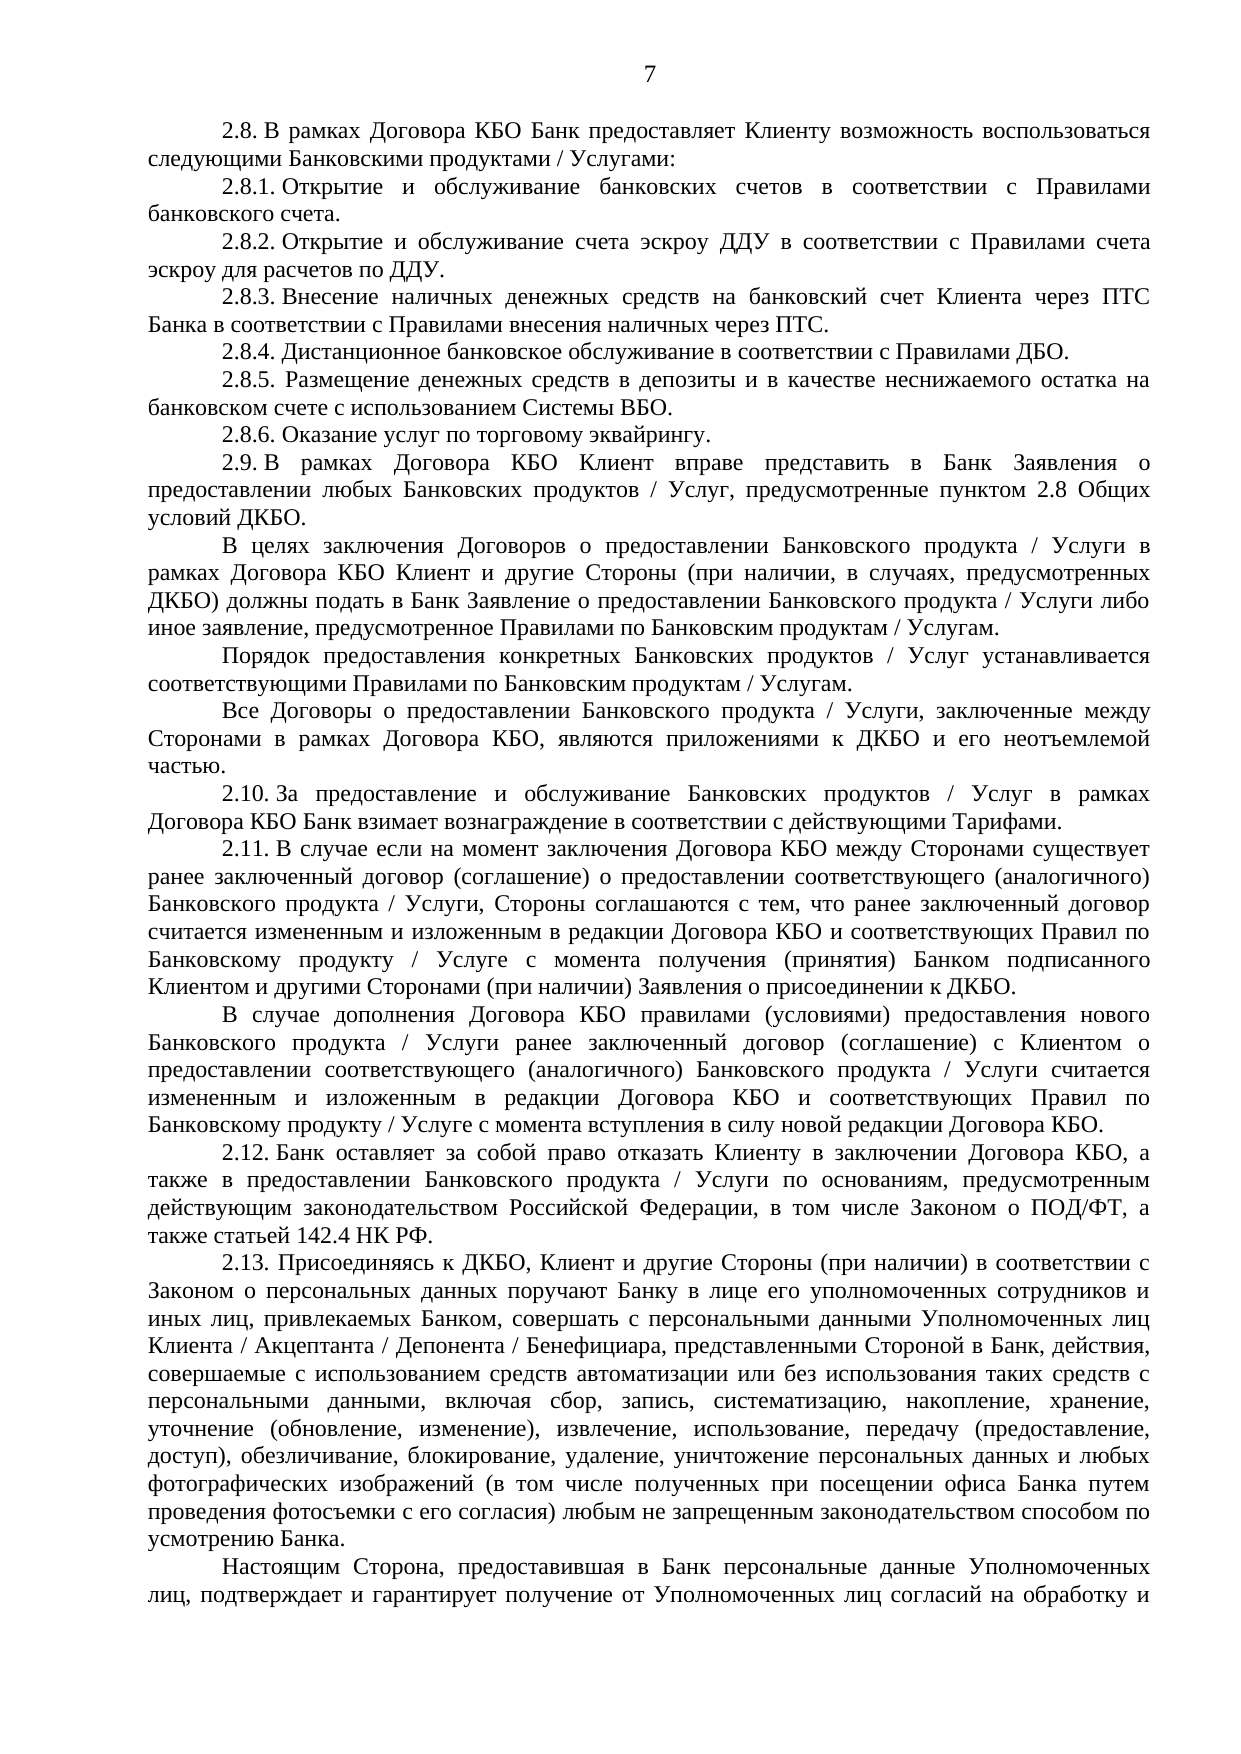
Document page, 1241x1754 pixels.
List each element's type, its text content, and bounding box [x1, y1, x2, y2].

text 2.10. За предоставление и обслуживание Банковских продуктов / Услуг в рамках Договора КБО Банк взимает вознаграждение в соответствии с действующими Тарифами. [148, 779, 1152, 834]
text 2.11. В случае если на момент заключения Договора КБО между Сторонами существует ранее заключенный договор (соглашение) о предоставлении соответствующего (аналогичного) Банковского продукта / Услуги, Стороны соглашаются с тем, что ранее заключенный договор считается измененным и изложенным в редакции Договора КБО и соответствующих Правил по Банковскому продукту / Услуге с момента получения (принятия) Банком подписанного Клиентом и другими Сторонами (при наличии) Заявления о присоединении к ДКБО. [148, 834, 1152, 1000]
text 2.8.1. Открытие и обслуживание банковских счетов в соответствии с Правилами банковского счета. [148, 172, 1152, 227]
text В целях заключения Договоров о предоставлении Банковского продукта / Услуги в рамках Договора КБО Клиент и другие Стороны (при наличии, в случаях, предусмотренных ДКБО) должны подать в Банк Заявление о предоставлении Банковского продукта / Услуги либо иное заявление, предусмотренное Правилами по Банковским продуктам / Услугам. [148, 531, 1152, 641]
text 2.13. Присоединяясь к ДКБО, Клиент и другие Стороны (при наличии) в соответствии с Законом о персональных данных поручают Банку в лице его уполномоченных сотрудников и иных лиц, привлекаемых Банком, совершать с персональными данными Уполномоченных лиц Клиента / Акцептанта / Депонента / Бенефициара, представленными Стороной в Банк, действия, совершаемые с использованием средств автоматизации или без использования таких средств с персональными данными, включая сбор, запись, систематизацию, накопление, хранение, уточнение (обновление, изменение), извлечение, использование, передачу (предоставление, доступ), обезличивание, блокирование, удаление, уничтожение персональных данных и любых фотографических изображений (в том числе полученных при посещении офиса Банка путем проведения фотосъемки с его согласия) любым не запрещенным законодательством способом по усмотрению Банка. [148, 1248, 1152, 1552]
text 2.12. Банк оставляет за собой право отказать Клиенту в заключении Договора КБО, а также в предоставлении Банковского продукта / Услуги по основаниям, предусмотренным действующим законодательством Российской Федерации, в том числе Законом о ПОД/ФТ, а также статьей 142.4 НК РФ. [148, 1138, 1152, 1248]
text 2.8.2. Открытие и обслуживание счета эскроу ДДУ в соответствии с Правилами счета эскроу для расчетов по ДДУ. [148, 227, 1152, 282]
text 2.9. В рамках Договора КБО Клиент вправе представить в Банк Заявления о предоставлении любых Банковских продуктов / Услуг, предусмотренные пунктом 2.8 Общих условий ДКБО. [148, 448, 1152, 531]
text В случае дополнения Договора КБО правилами (условиями) предоставления нового Банковского продукта / Услуги ранее заключенный договор (соглашение) с Клиентом о предоставлении соответствующего (аналогичного) Банковского продукта / Услуги считается измененным и изложенным в редакции Договора КБО и соответствующих Правил по Банковскому продукту / Услуге с момента вступления в силу новой редакции Договора КБО. [148, 1000, 1152, 1138]
text Порядок предоставления конкретных Банковских продуктов / Услуг устанавливается соответствующими Правилами по Банковским продуктам / Услугам. [148, 641, 1152, 696]
text 2.8. В рамках Договора КБО Банк предоставляет Клиенту возможность воспользоваться следующими Банковскими продуктами / Услугами: [148, 117, 1152, 172]
text Все Договоры о предоставлении Банковского продукта / Услуги, заключенные между Сторонами в рамках Договора КБО, являются приложениями к ДКБО и его неотъемлемой частью. [148, 696, 1152, 779]
text 2.8.6. Оказание услуг по торговому эквайрингу. [148, 420, 1152, 448]
text 2.8.4. Дистанционное банковское обслуживание в соответствии с Правилами ДБО. [148, 337, 1152, 365]
text 2.8.3. Внесение наличных денежных средств на банковский счет Клиента через ПТС Банка в соответствии с Правилами внесения наличных через ПТС. [148, 282, 1152, 337]
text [148, 1552, 1152, 1607]
text 2.8.5. Размещение денежных средств в депозиты и в качестве неснижаемого остатка на банковском счете с использованием Системы ВБО. [148, 365, 1152, 420]
